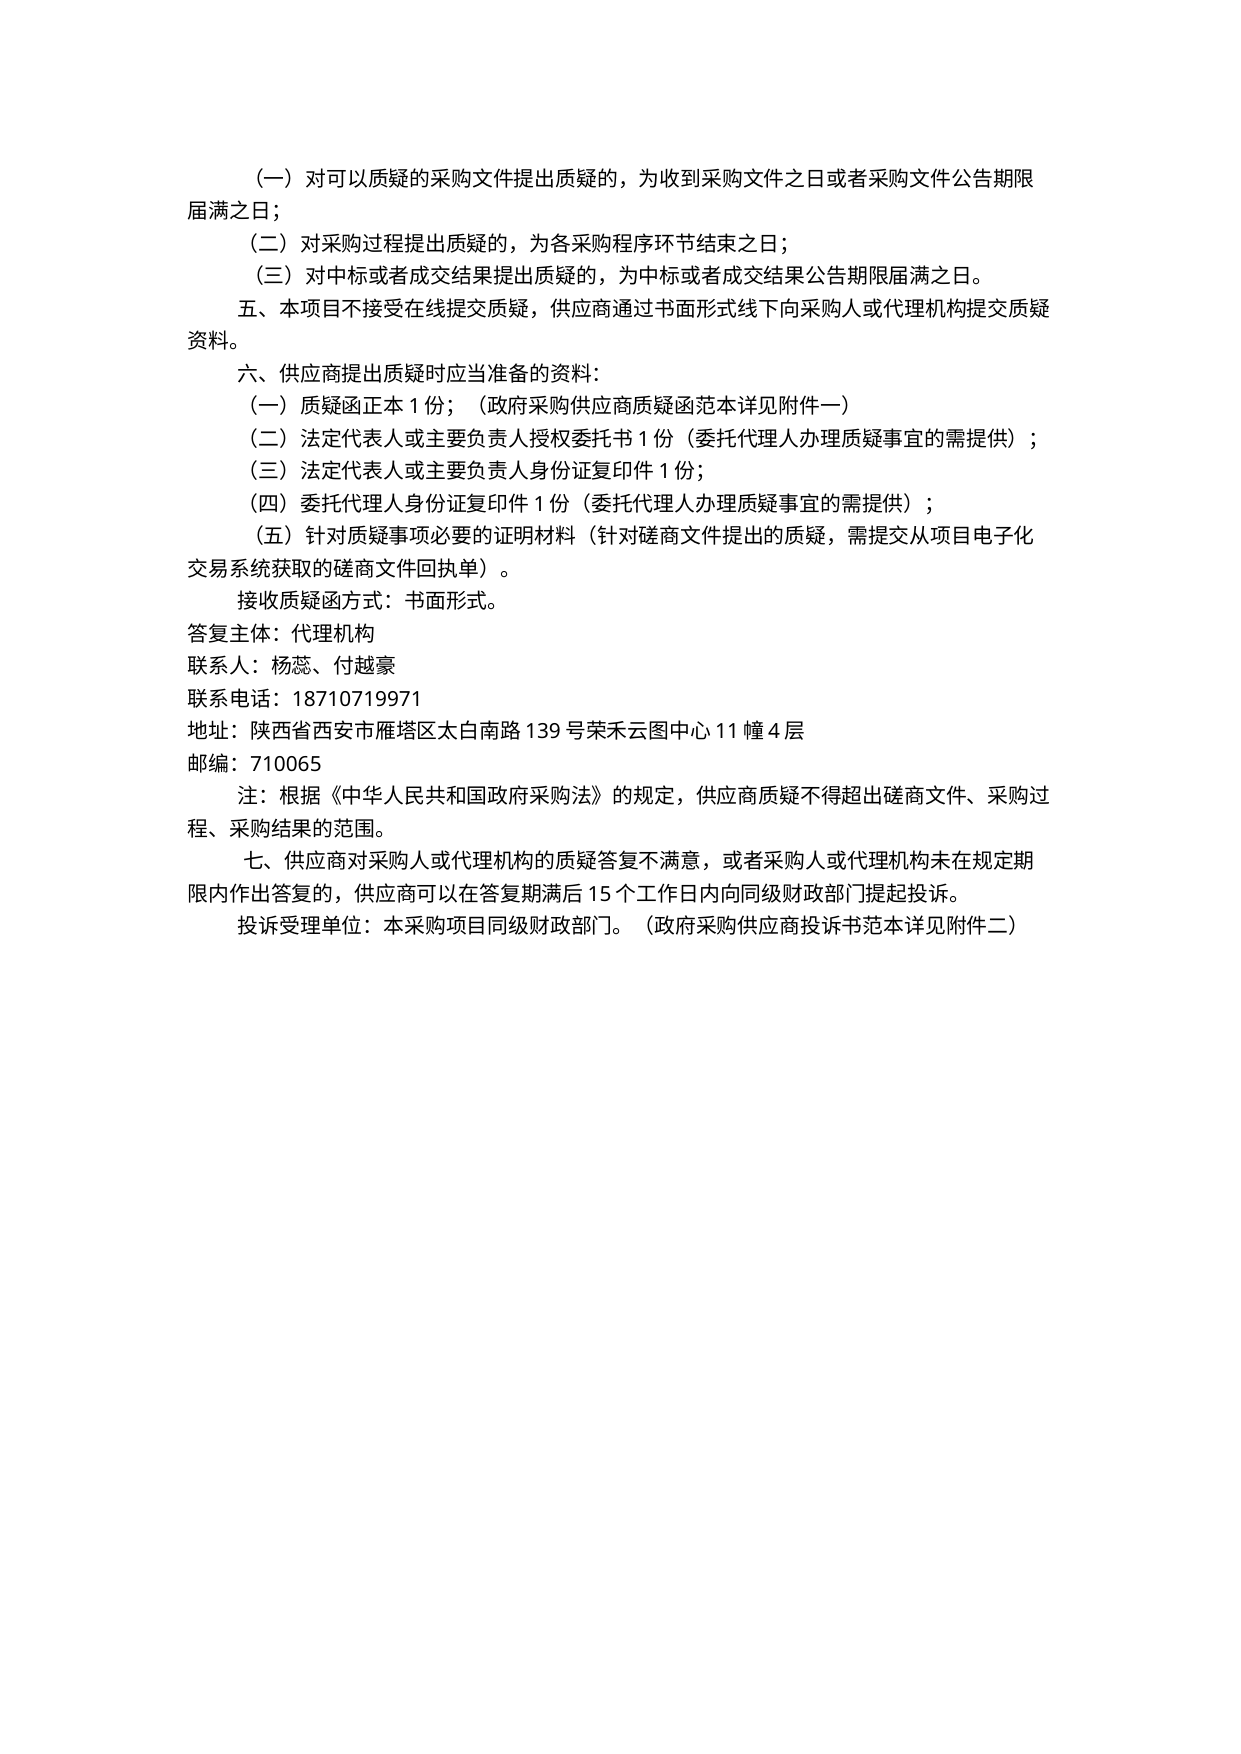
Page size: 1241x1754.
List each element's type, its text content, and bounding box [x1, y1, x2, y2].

text 注：根据《中华人民共和国政府采购法》的规定，供应商质疑不得超出磋商文件、采购过程、采购结果的范围。 [187, 779, 1053, 844]
text （五）针对质疑事项必要的证明材料（针对磋商文件提出的质疑，需提交从项目电子化交易系统获取的磋商文件回执单）。 [187, 519, 1053, 584]
text （一）对可以质疑的采购文件提出质疑的，为收到采购文件之日或者采购文件公告期限届满之日； [187, 162, 1053, 227]
text 联系电话：18710719971 [187, 682, 1053, 714]
text （四）委托代理人身份证复印件1份（委托代理人办理质疑事宜的需提供）； [187, 487, 1053, 519]
text 七、供应商对采购人或代理机构的质疑答复不满意，或者采购人或代理机构未在规定期限内作出答复的，供应商可以在答复期满后15个工作日内向同级财政部门提起投诉。 [187, 844, 1053, 909]
text 地址：陕西省西安市雁塔区太白南路139号荣禾云图中心11幢4层 [187, 714, 1053, 747]
text 投诉受理单位：本采购项目同级财政部门。（政府采购供应商投诉书范本详见附件二） [187, 909, 1053, 942]
text （三）对中标或者成交结果提出质疑的，为中标或者成交结果公告期限届满之日。 [187, 259, 1053, 292]
text （一）质疑函正本1份；（政府采购供应商质疑函范本详见附件一） [187, 389, 1053, 422]
text 五、本项目不接受在线提交质疑，供应商通过书面形式线下向采购人或代理机构提交质疑资料。 [187, 292, 1053, 357]
text 邮编：710065 [187, 747, 1053, 779]
text 六、供应商提出质疑时应当准备的资料： [187, 357, 1053, 389]
text 答复主体：代理机构 [187, 617, 1053, 649]
text （二）对采购过程提出质疑的，为各采购程序环节结束之日； [187, 227, 1053, 259]
text 联系人：杨蕊、付越豪 [187, 649, 1053, 682]
text （三）法定代表人或主要负责人身份证复印件1份； [187, 454, 1053, 487]
text 接收质疑函方式：书面形式。 [187, 584, 1053, 617]
text （二）法定代表人或主要负责人授权委托书1份（委托代理人办理质疑事宜的需提供）； [187, 422, 1053, 454]
